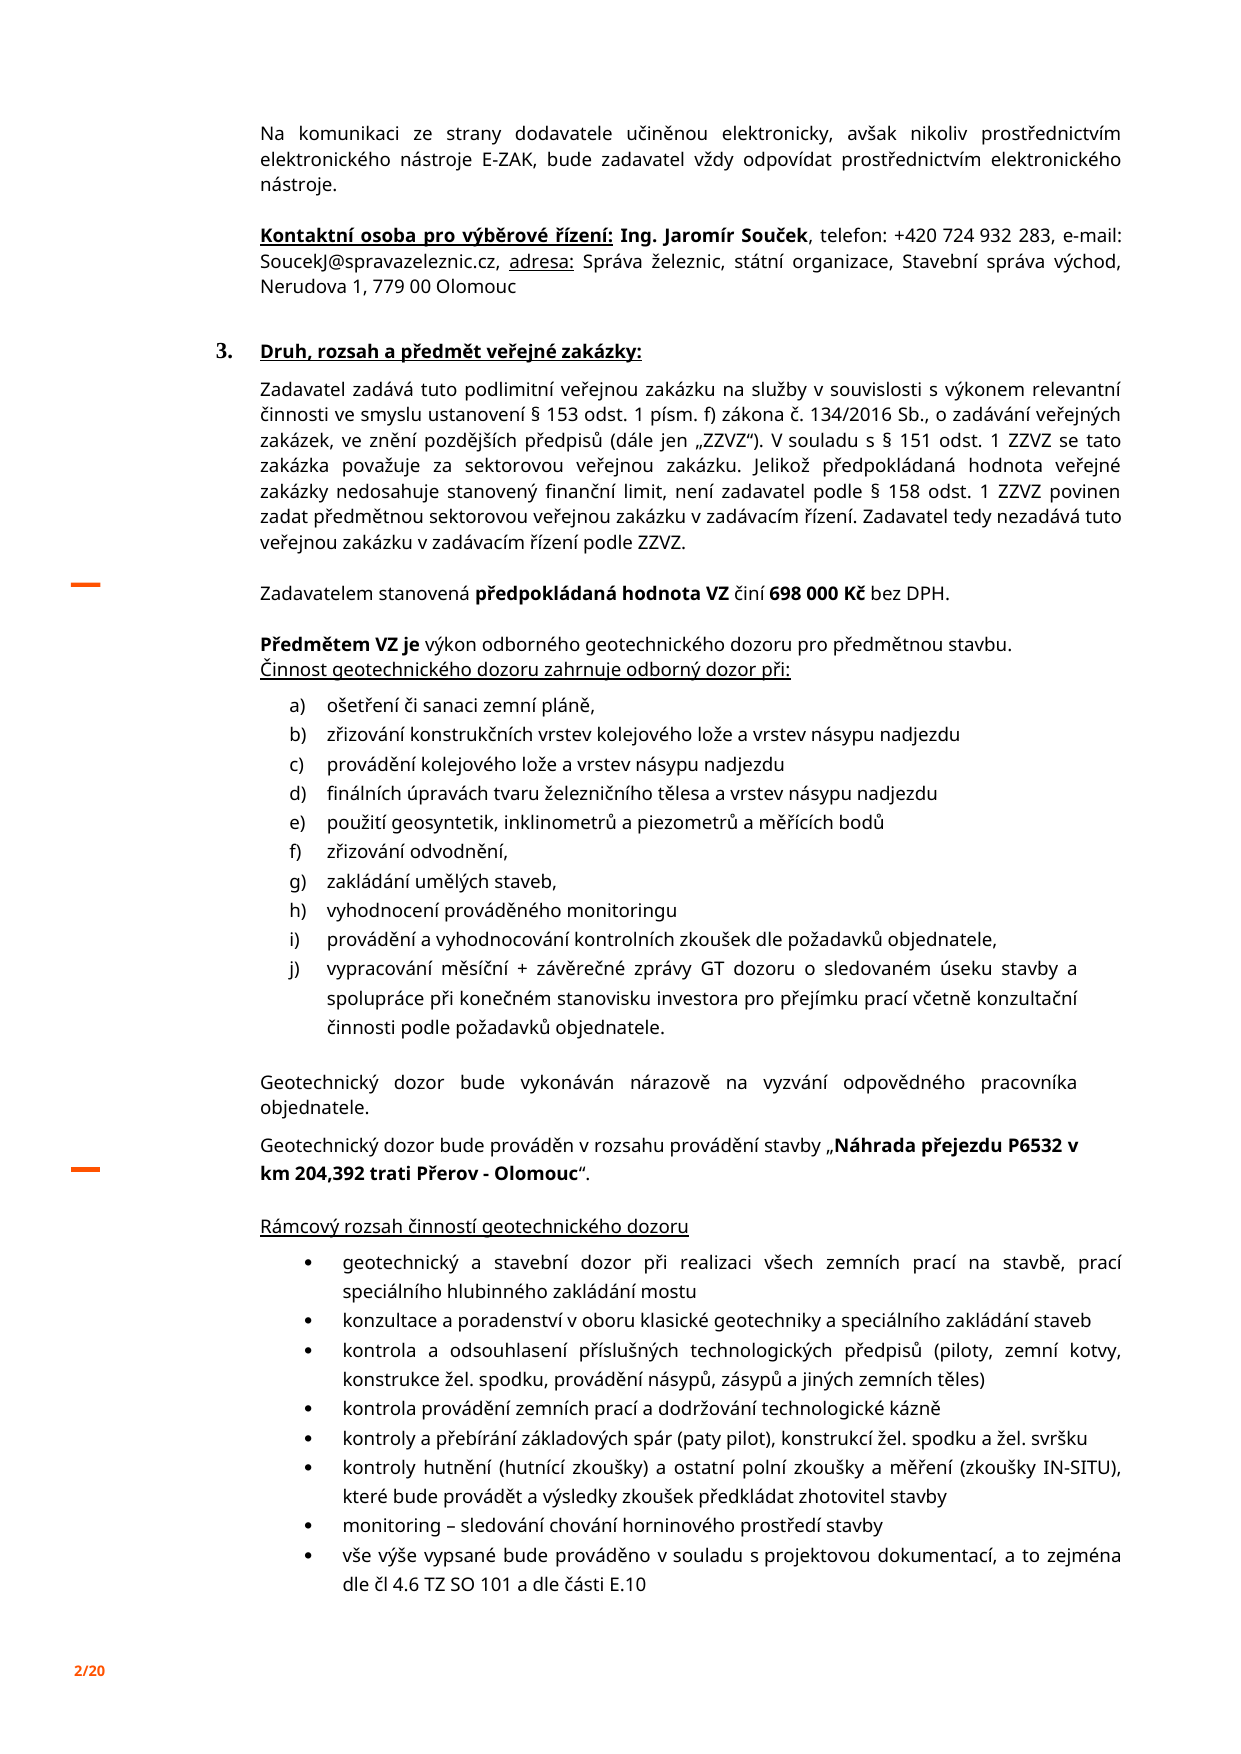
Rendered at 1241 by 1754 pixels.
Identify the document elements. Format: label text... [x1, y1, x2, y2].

list použití geosyntetik, inklinometrů a piezometrů a měřících bodů [289, 809, 1122, 835]
list konzultace a poradenství v oboru klasické geotechniky a speciálního zakládání staveb [305, 1308, 1122, 1333]
text Předmětem VZ je výkon odborného geotechnického dozoru pro předmětnou stavbu. [260, 631, 1122, 657]
list zřizování konstrukčních vrstev kolejového lože a vrstev násypu nadjezdu [289, 722, 1122, 747]
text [260, 121, 1122, 197]
list zakládání umělých staveb, [289, 868, 1122, 893]
list kontrola a odsouhlasení příslušných technologických předpisů (piloty, zemní kotvy, konstrukce žel. spodku, provádění násypů, zásypů a jiných zemních těles) [305, 1337, 1122, 1392]
text Geotechnický dozor bude prováděn v rozsahu provádění stavby „Náhrada přejezdu P6532 v km 204,392 trati Přerov - Olomouc“. [260, 1133, 1078, 1186]
list zřizování odvodnění, [289, 839, 1122, 864]
text Geotechnický dozor bude vykonáván nárazově na vyzvání odpovědného pracovníka objednatele. [260, 1069, 1078, 1120]
text Zadavatelem stanovená předpokládaná hodnota VZ činí 698 000 Kč bez DPH. [260, 580, 1122, 606]
text Činnost geotechnického dozoru zahrnuje odborný dozor při: [260, 657, 1122, 682]
list monitoring – sledování chování horninového prostředí stavby [305, 1513, 1122, 1538]
list Druh, rozsah a předmět veřejné zakázky: [216, 337, 1122, 363]
text Kontaktní osoba pro výběrové řízení: Ing. Jaromír Souček, telefon: +420 724 932 283, e-mail: SoucekJ@spravazeleznic.cz, adresa: Správa železnic, státní organizace, Stavební správa východ, Nerudova 1, 779 00 Olomouc [260, 223, 1122, 299]
text Rámcový rozsah činností geotechnického dozoru [260, 1214, 1122, 1239]
list vyhodnocení prováděného monitoringu [289, 897, 1122, 923]
list kontroly a přebírání základových spár (paty pilot), konstrukcí žel. spodku a žel. svršku [305, 1425, 1122, 1450]
text Zadavatel zadává tuto podlimitní veřejnou zakázku na služby v souvislosti s výkonem relevantní činnosti ve smyslu ustanovení § 153 odst. 1 písm. f) zákona č. 134/2016 Sb., o zadávání veřejných zakázek, ve znění pozdějších předpisů (dále jen „ZZVZ“). V souladu s § 151 odst. 1 ZZVZ se tato zakázka považuje za sektorovou veřejnou zakázku. Jelikož předpokládaná hodnota veřejné zakázky nedosahuje stanovený finanční limit, není zadavatel podle § 158 odst. 1 ZZVZ povinen zadat předmětnou sektorovou veřejnou zakázku v zadávacím řízení. Zadavatel tedy nezadává tuto veřejnou zakázku v zadávacím řízení podle ZZVZ. [260, 376, 1122, 555]
list provádění a vyhodnocování kontrolních zkoušek dle požadavků objednatele, [289, 926, 1122, 952]
list kontroly hutnění (hutnící zkoušky) a ostatní polní zkoušky a měření (zkoušky IN-SITU), které bude provádět a výsledky zkoušek předkládat zhotovitel stavby [305, 1454, 1122, 1509]
list kontrola provádění zemních prací a dodržování technologické kázně [305, 1396, 1122, 1421]
list geotechnický a stavební dozor při realizaci všech zemních prací na stavbě, prací speciálního hlubinného zakládání mostu [305, 1249, 1122, 1304]
list vše výše vypsané bude prováděno v souladu s projektovou dokumentací, a to zejména dle čl 4.6 TZ SO 101 a dle části E.10 [305, 1542, 1122, 1597]
list finálních úpravách tvaru železničního tělesa a vrstev násypu nadjezdu [289, 780, 1122, 806]
list provádění kolejového lože a vrstev násypu nadjezdu [289, 751, 1122, 776]
list ošetření či sanaci zemní pláně, [289, 692, 1122, 718]
list vypracování měsíční + závěrečné zprávy GT dozoru o sledovaném úseku stavby a spolupráce při konečném stanovisku investora pro přejímku prací včetně konzultační činnosti podle požadavků objednatele. [289, 956, 1078, 1040]
